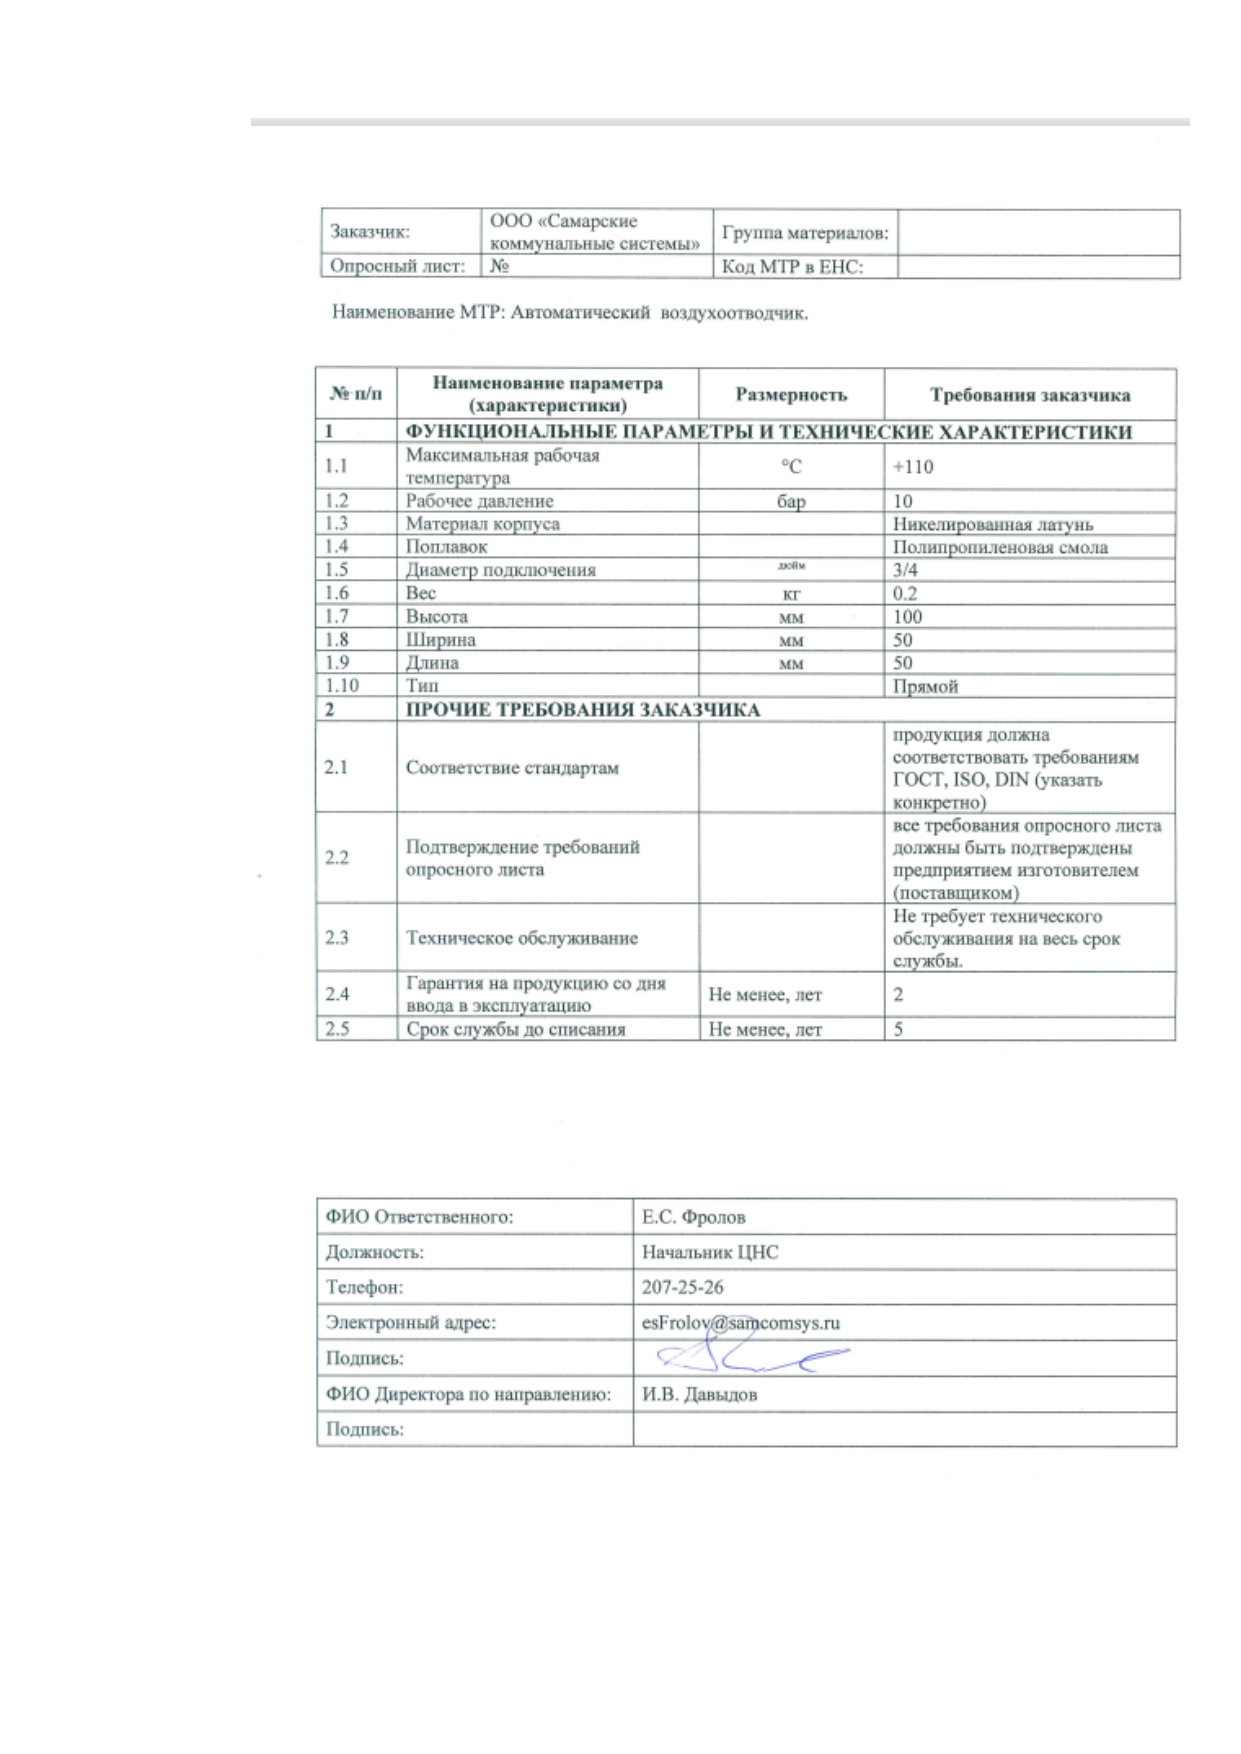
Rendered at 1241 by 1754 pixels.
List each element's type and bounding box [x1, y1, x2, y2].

picture [251, 118, 1190, 1489]
